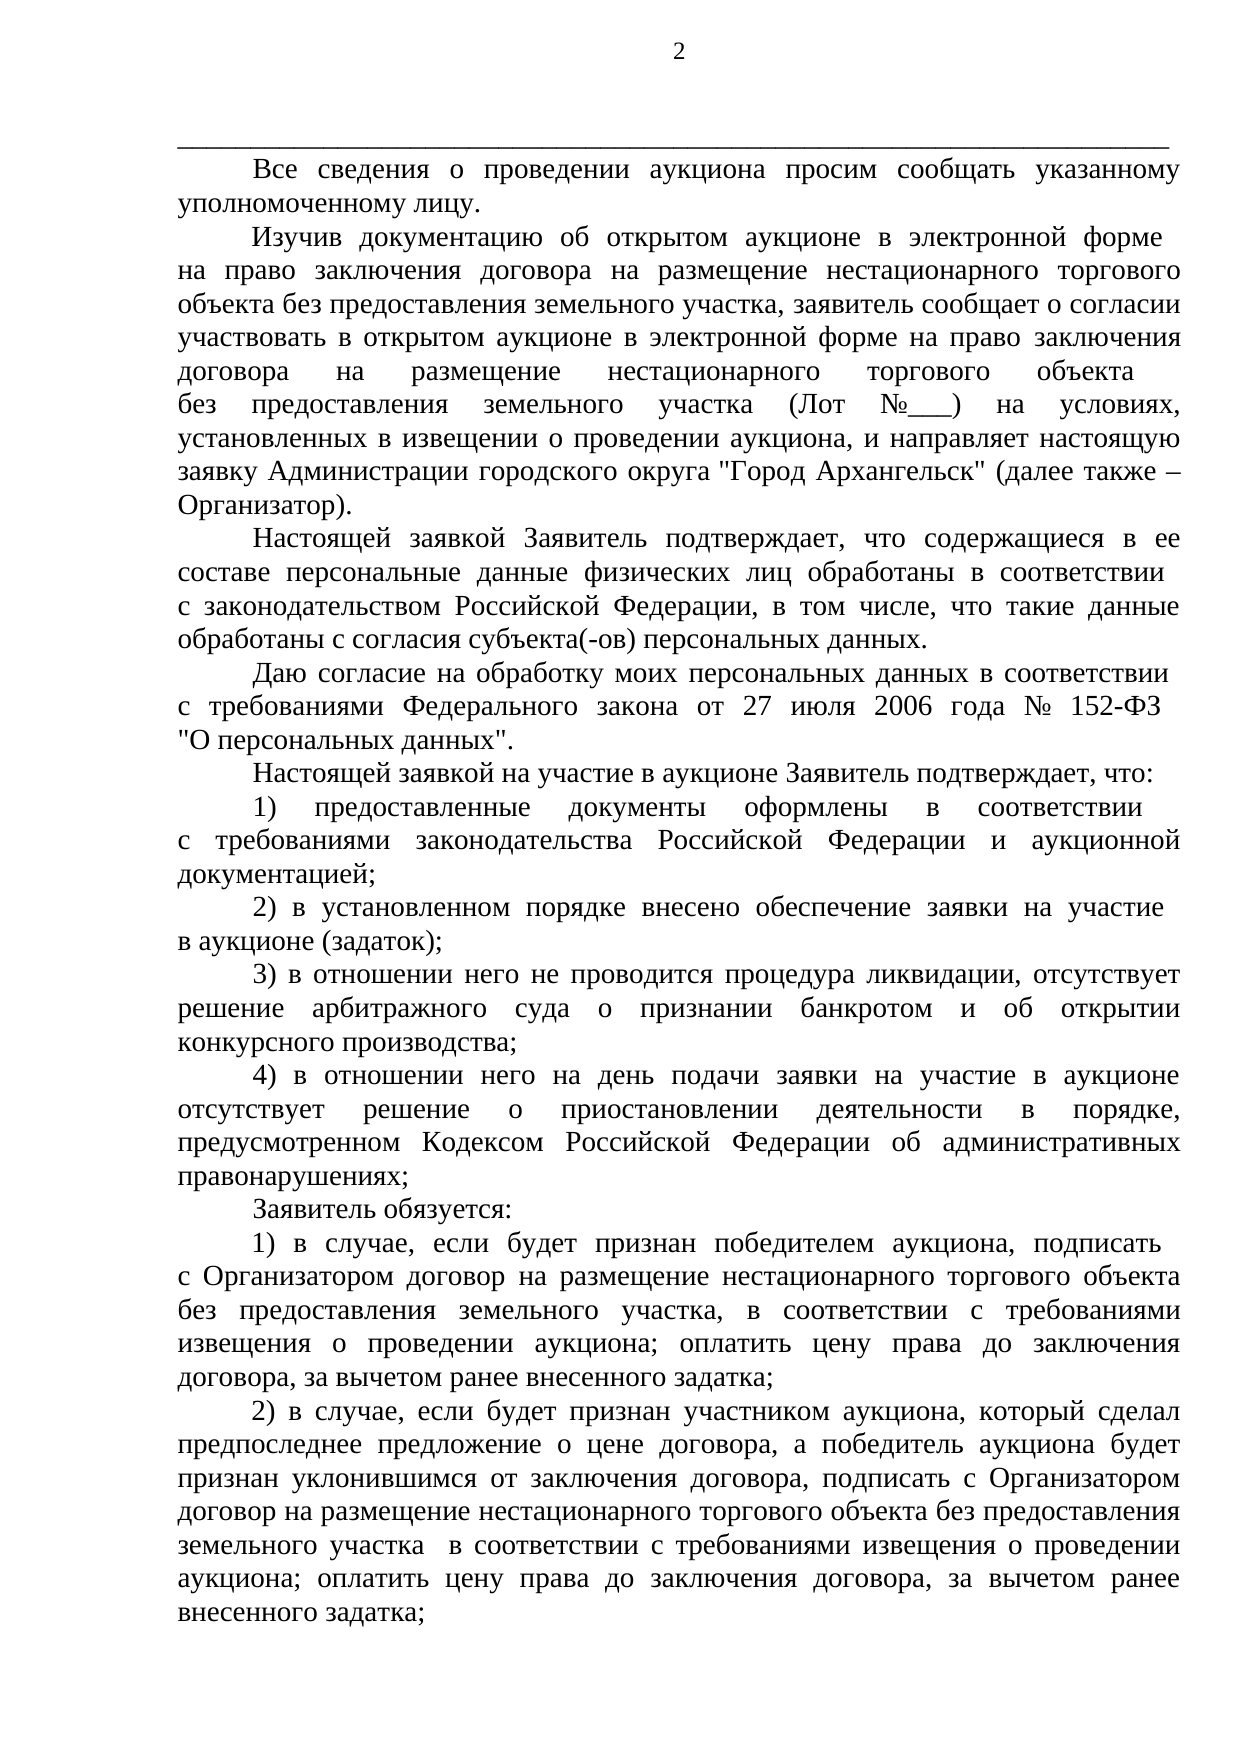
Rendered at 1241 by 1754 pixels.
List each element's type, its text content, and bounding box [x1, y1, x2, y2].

text Заявитель обязуется: [177, 1191, 1181, 1225]
text 1) в случае, если будет признан победителем аукциона, подписать с Организатором договор на размещение нестационарного торгового объекта без предоставления земельного участка, в соответствии с требованиями извещения о проведении аукциона; оплатить цену права до заключения договора, за вычетом ранее внесенного задатка; [177, 1225, 1181, 1393]
text 3) в отношении него не проводится процедура ликвидации, отсутствует решение арбитражного суда о признании банкротом и об открытии конкурсного производства; [177, 957, 1181, 1057]
text ____________________________________________________________________ [177, 118, 1181, 152]
text Даю согласие на обработку моих персональных данных в соответствии с требованиями Федерального закона от 27 июля 2006 года № 152-ФЗ "О персональных данных". [177, 655, 1181, 755]
text Настоящей заявкой Заявитель подтверждает, что содержащиеся в ее составе персональные данные физических лиц обработаны в соответствии с законодательством Российской Федерации, в том числе, что такие данные обработаны с согласия субъекта(-ов) персональных данных. [177, 521, 1181, 655]
text 2) в случае, если будет признан участником аукциона, который сделал предпоследнее предложение о цене договора, а победитель аукциона будет признан уклонившимся от заключения договора, подписать с Организатором договор на размещение нестационарного торгового объекта без предоставления земельного участка в соответствии с требованиями извещения о проведении аукциона; оплатить цену права до заключения договора, за вычетом ранее внесенного задатка; [177, 1393, 1181, 1627]
text 4) в отношении него на день подачи заявки на участие в аукционе отсутствует решение о приостановлении деятельности в порядке, предусмотренном Кодексом Российской Федерации об административных правонарушениях; [177, 1057, 1181, 1191]
text Настоящей заявкой на участие в аукционе Заявитель подтверждает, что: [177, 755, 1181, 789]
text 1) предоставленные документы оформлены в соответствии с требованиями законодательства Российской Федерации и аукционной документацией; [177, 789, 1181, 889]
text Изучив документацию об открытом аукционе в электронной форме на право заключения договора на размещение нестационарного торгового объекта без предоставления земельного участка, заявитель сообщает о согласии участвовать в открытом аукционе в электронной форме на право заключения договора на размещение нестационарного торгового объекта без предоставления земельного участка (Лот №___) на условиях, установленных в извещении о проведении аукциона, и направляет настоящую заявку Администрации городского округа "Город Архангельск" (далее также – Организатор). [177, 219, 1181, 521]
text 2) в установленном порядке внесено обеспечение заявки на участие в аукционе (задаток); [177, 889, 1181, 957]
text Все сведения о проведении аукциона просим сообщать указанному уполномоченному лицу. [177, 152, 1181, 219]
